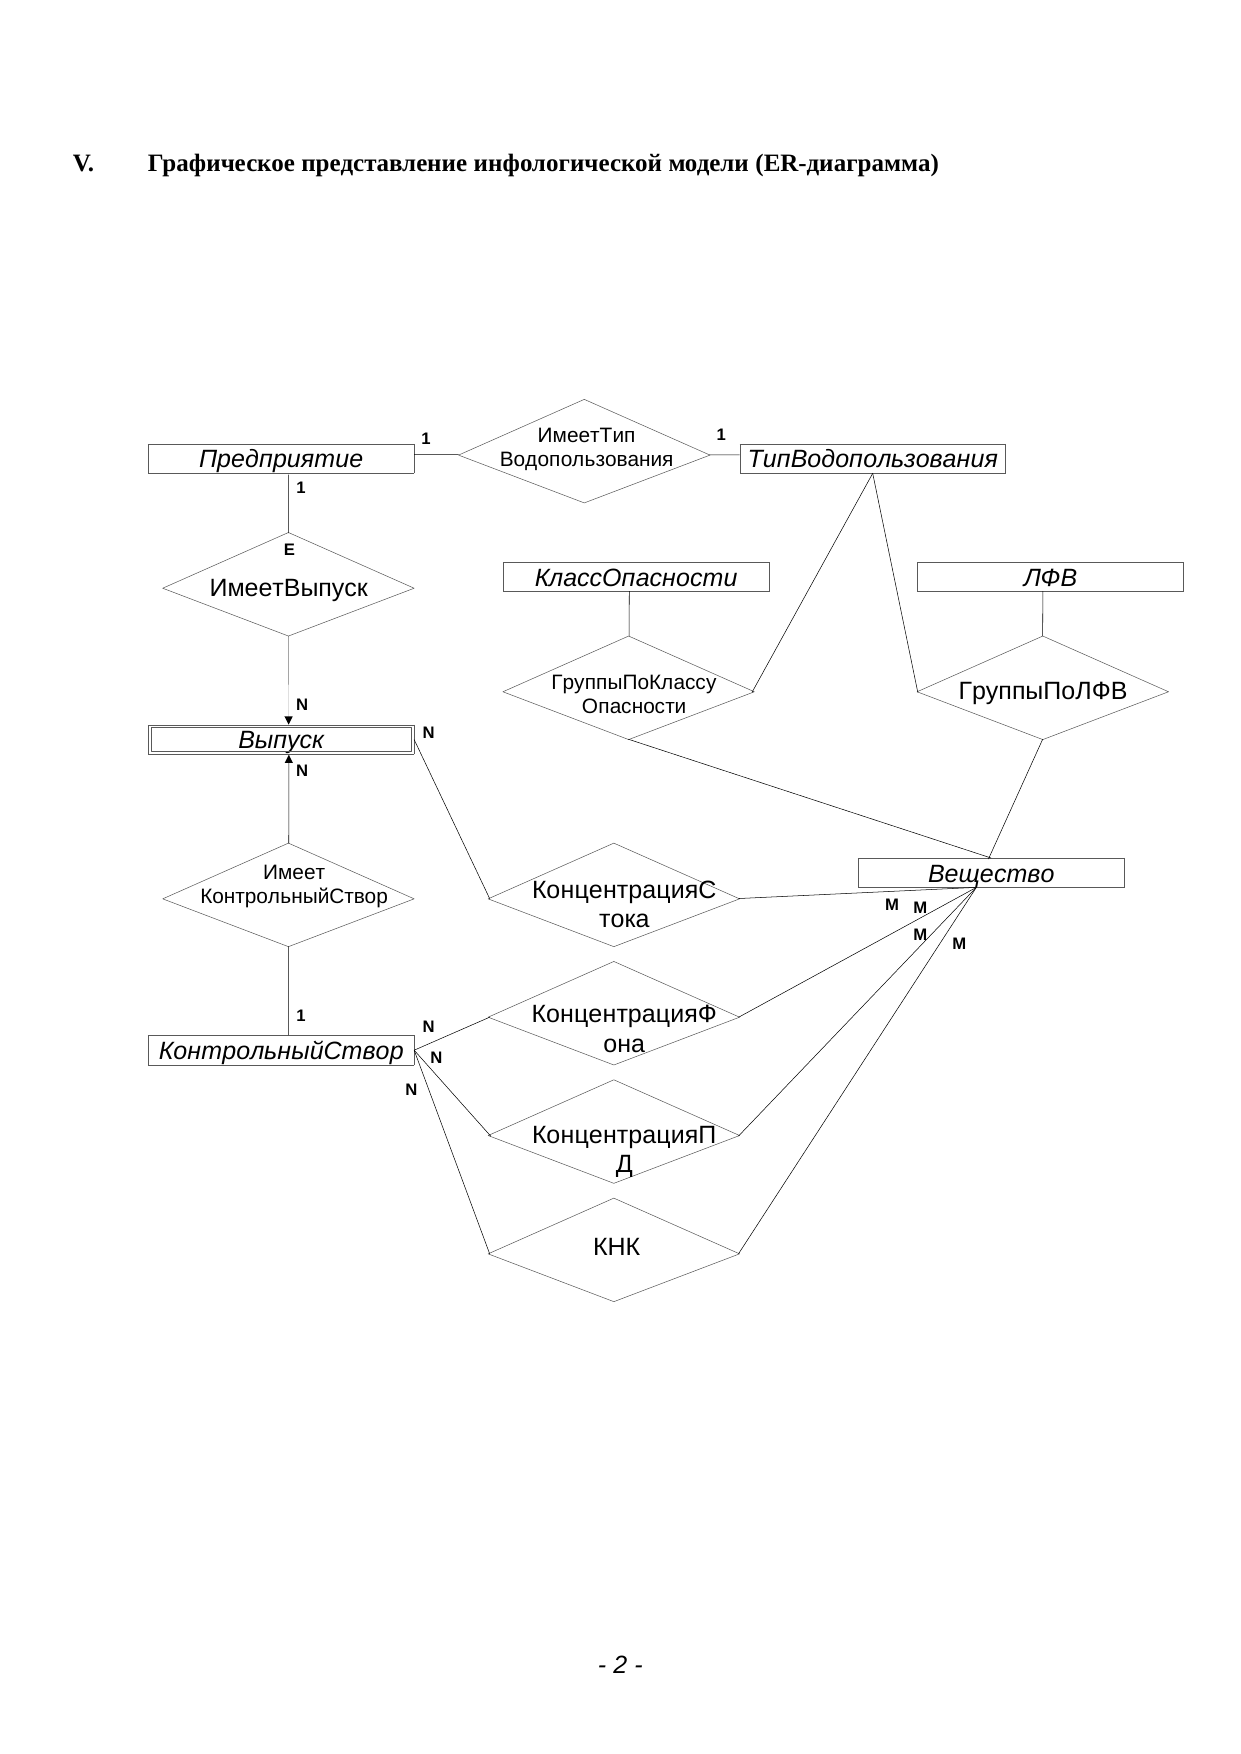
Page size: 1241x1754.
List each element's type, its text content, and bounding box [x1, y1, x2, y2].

subtitle Графическое представление инфологической модели (ER-диаграмма) [73, 148, 1092, 177]
